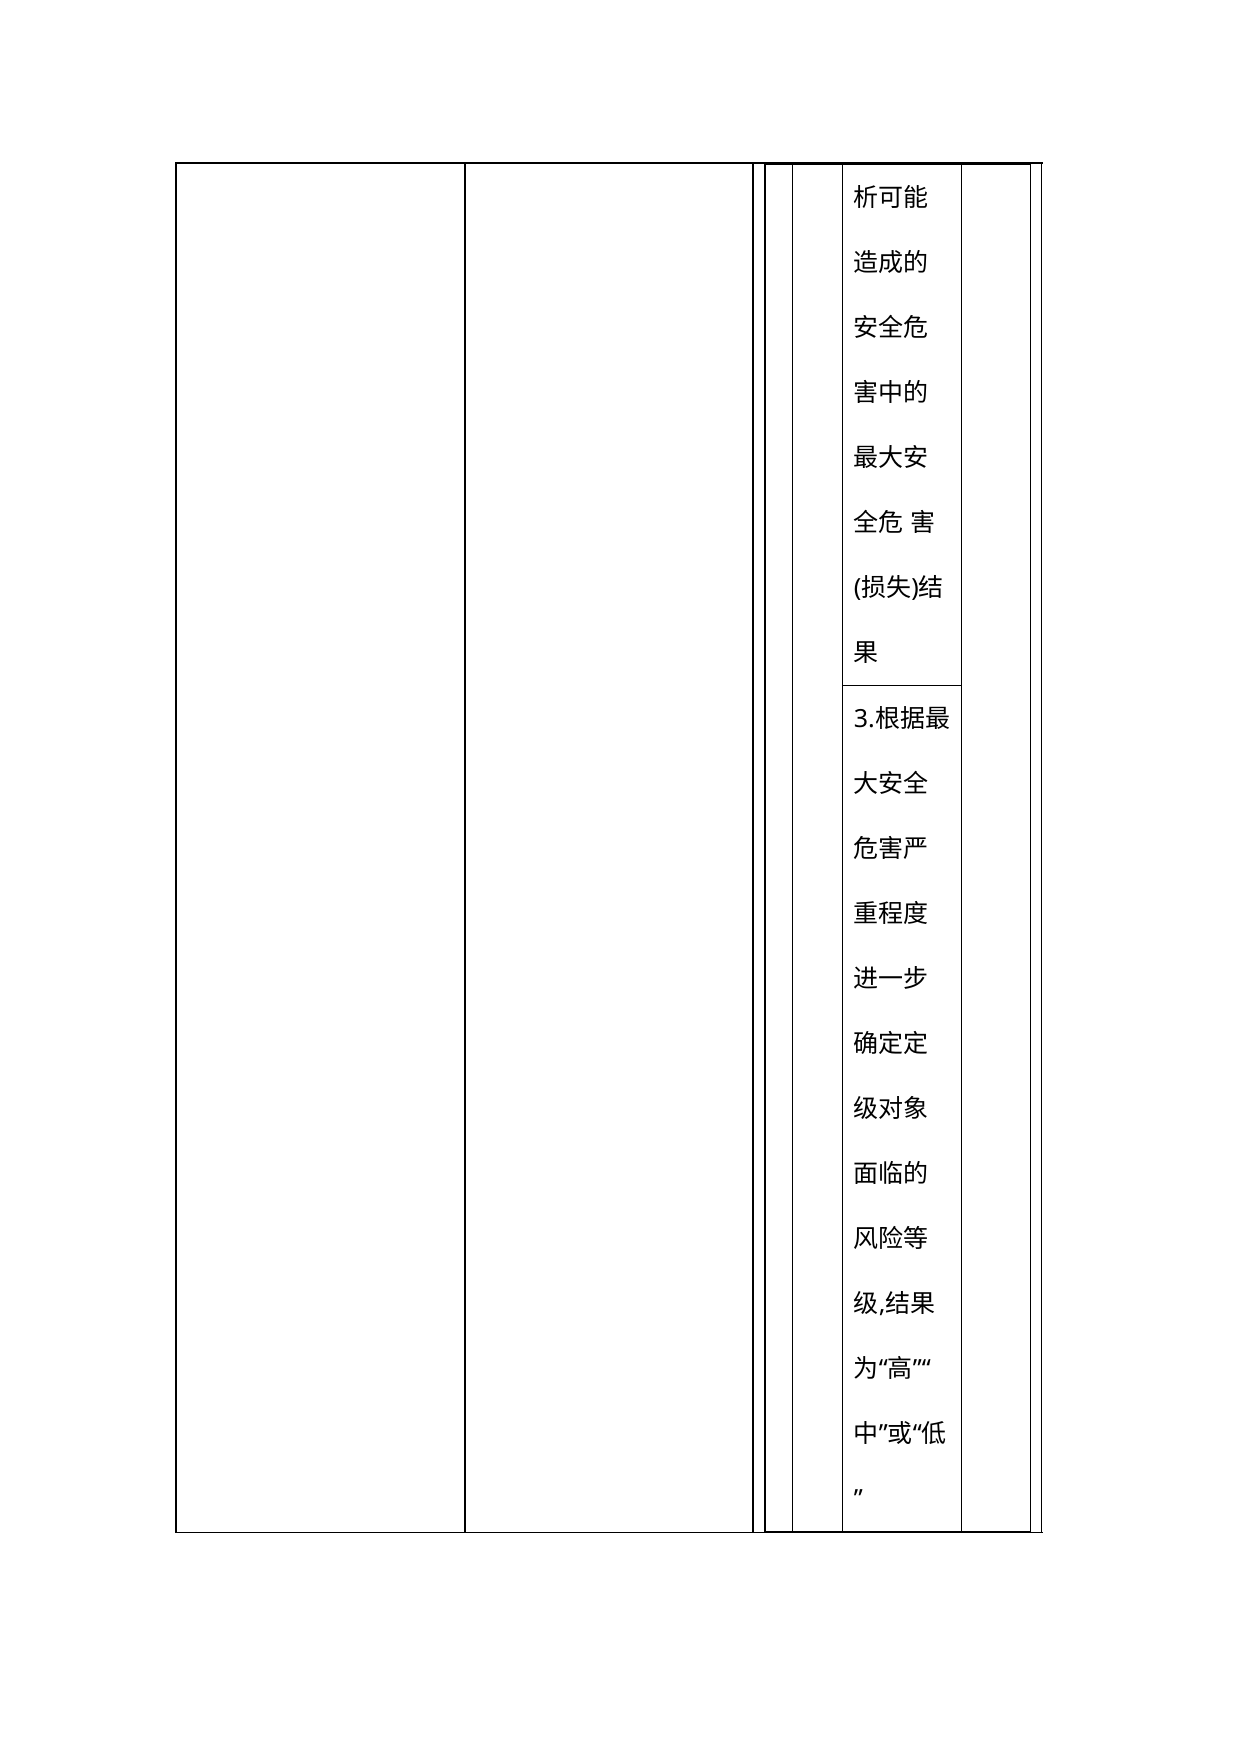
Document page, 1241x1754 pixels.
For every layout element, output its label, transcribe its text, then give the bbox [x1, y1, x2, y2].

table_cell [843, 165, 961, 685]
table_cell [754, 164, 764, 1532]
table_cell 1 [177, 164, 464, 1532]
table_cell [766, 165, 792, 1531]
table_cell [962, 165, 1030, 1531]
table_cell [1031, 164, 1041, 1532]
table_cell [793, 165, 842, 1531]
table_cell [466, 164, 752, 1532]
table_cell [843, 686, 961, 1531]
